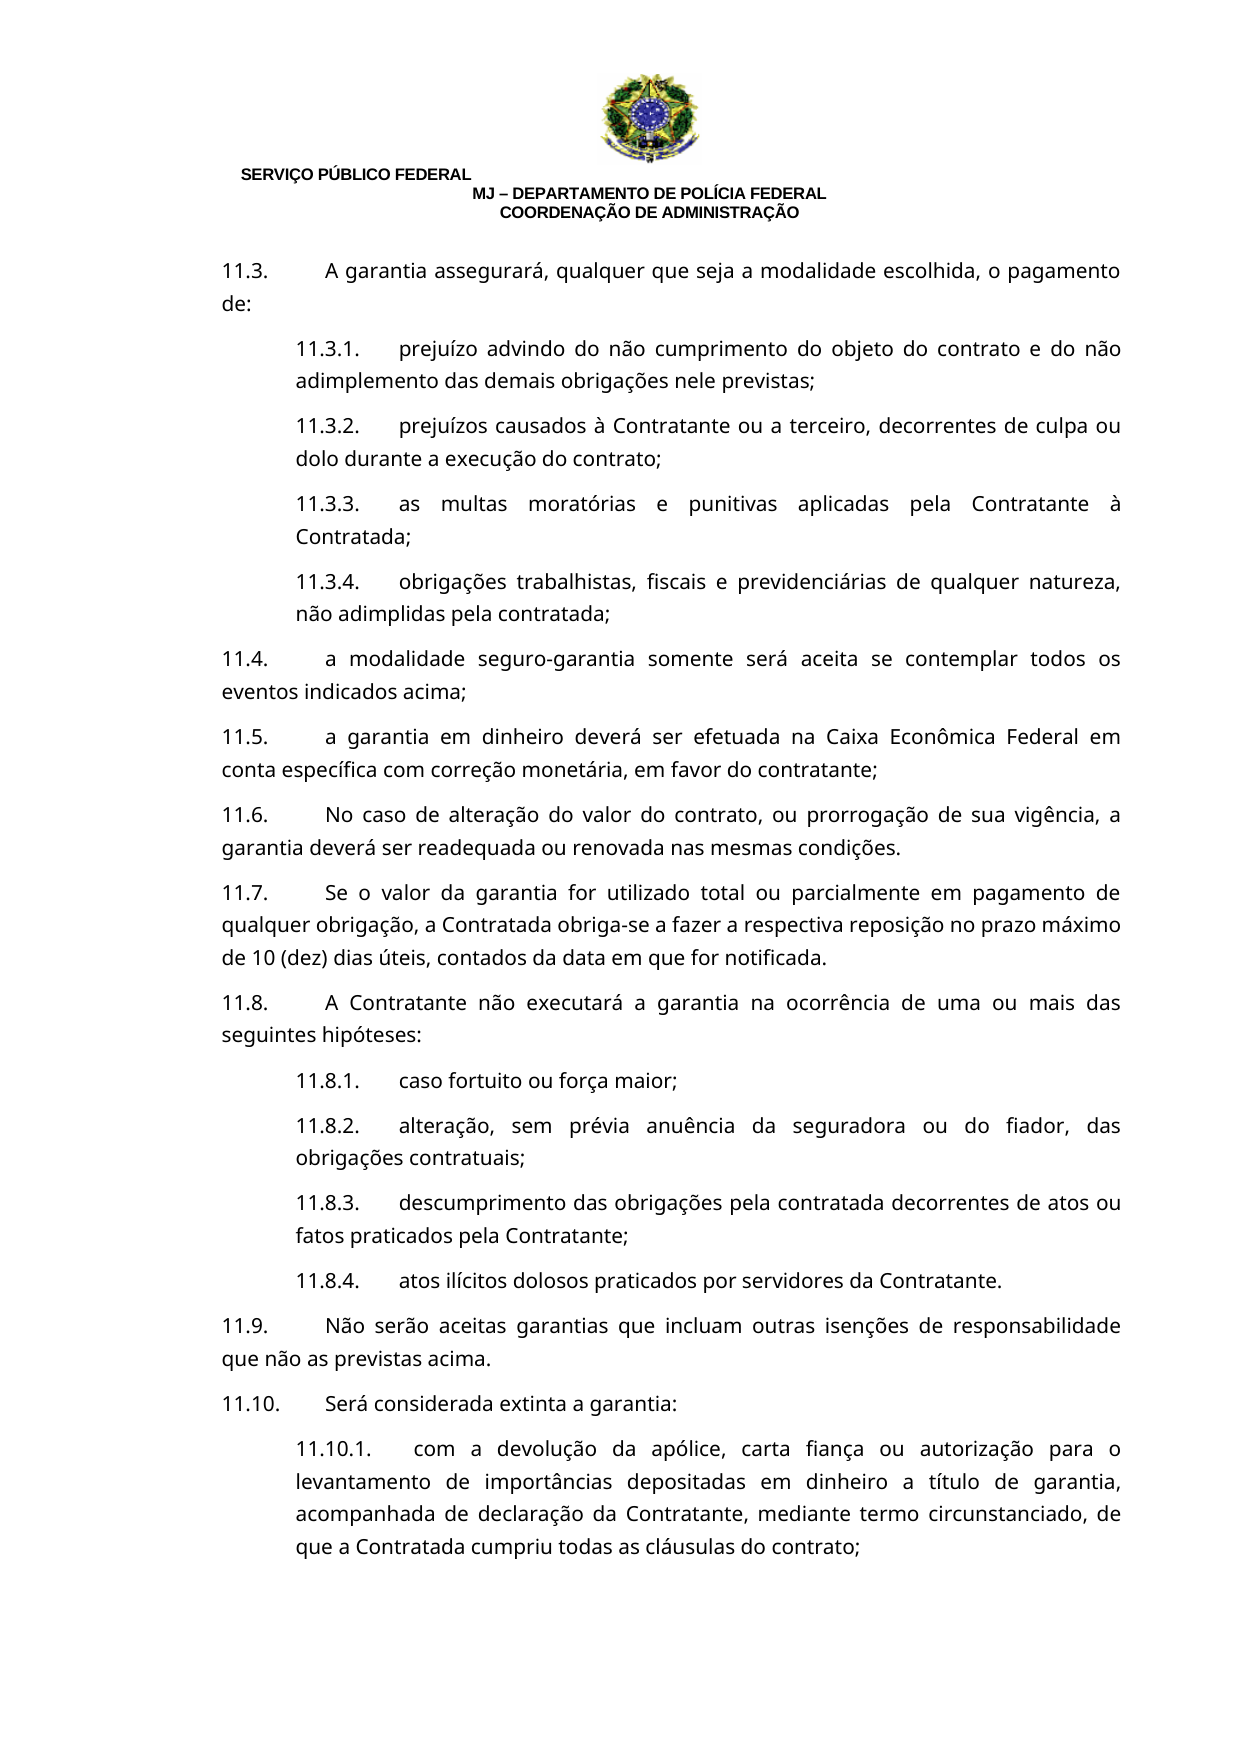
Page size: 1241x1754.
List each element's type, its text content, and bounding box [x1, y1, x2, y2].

list A Contratante não executará a garantia na ocorrência de uma ou mais das seguintes hipóteses: [221, 988, 1122, 1049]
list a modalidade seguro-garantia somente será aceita se contemplar todos os eventos indicados acima; [221, 644, 1122, 706]
list com a devolução da apólice, carta fiança ou autorização para o levantamento de importâncias depositadas em dinheiro a título de garantia, acompanhada de declaração da Contratante, mediante termo circunstanciado, de que a Contratada cumpriu todas as cláusulas do contrato; [295, 1434, 1122, 1560]
list caso fortuito ou força maior; [295, 1066, 1122, 1094]
list obrigações trabalhistas, fiscais e previdenciárias de qualquer natureza, não adimplidas pela contratada; [295, 567, 1122, 628]
list as multas moratórias e punitivas aplicadas pela Contratante à Contratada; [295, 489, 1122, 550]
list descumprimento das obrigações pela contratada decorrentes de atos ou fatos praticados pela Contratante; [295, 1188, 1122, 1249]
list A garantia assegurará, qualquer que seja a modalidade escolhida, o pagamento de: [221, 256, 1122, 317]
list atos ilícitos dolosos praticados por servidores da Contratante. [295, 1266, 1122, 1295]
list prejuízos causados à Contratante ou a terceiro, decorrentes de culpa ou dolo durante a execução do contrato; [295, 411, 1122, 472]
list alteração, sem prévia anuência da seguradora ou do fiador, das obrigações contratuais; [295, 1111, 1122, 1172]
list Se o valor da garantia for utilizado total ou parcialmente em pagamento de qualquer obrigação, a Contratada obriga-se a fazer a respectiva reposição no prazo máximo de 10 (dez) dias úteis, contados da data em que for notificada. [221, 878, 1122, 971]
list a garantia em dinheiro deverá ser efetuada na Caixa Econômica Federal em conta específica com correção monetária, em favor do contratante; [221, 722, 1122, 783]
list prejuízo advindo do não cumprimento do objeto do contrato e do não adimplemento das demais obrigações nele previstas; [295, 334, 1122, 395]
list Será considerada extinta a garantia: [221, 1389, 1122, 1417]
list No caso de alteração do valor do contrato, ou prorrogação de sua vigência, a garantia deverá ser readequada ou renovada nas mesmas condições. [221, 800, 1122, 861]
list Não serão aceitas garantias que incluam outras isenções de responsabilidade que não as previstas acima. [221, 1311, 1122, 1372]
